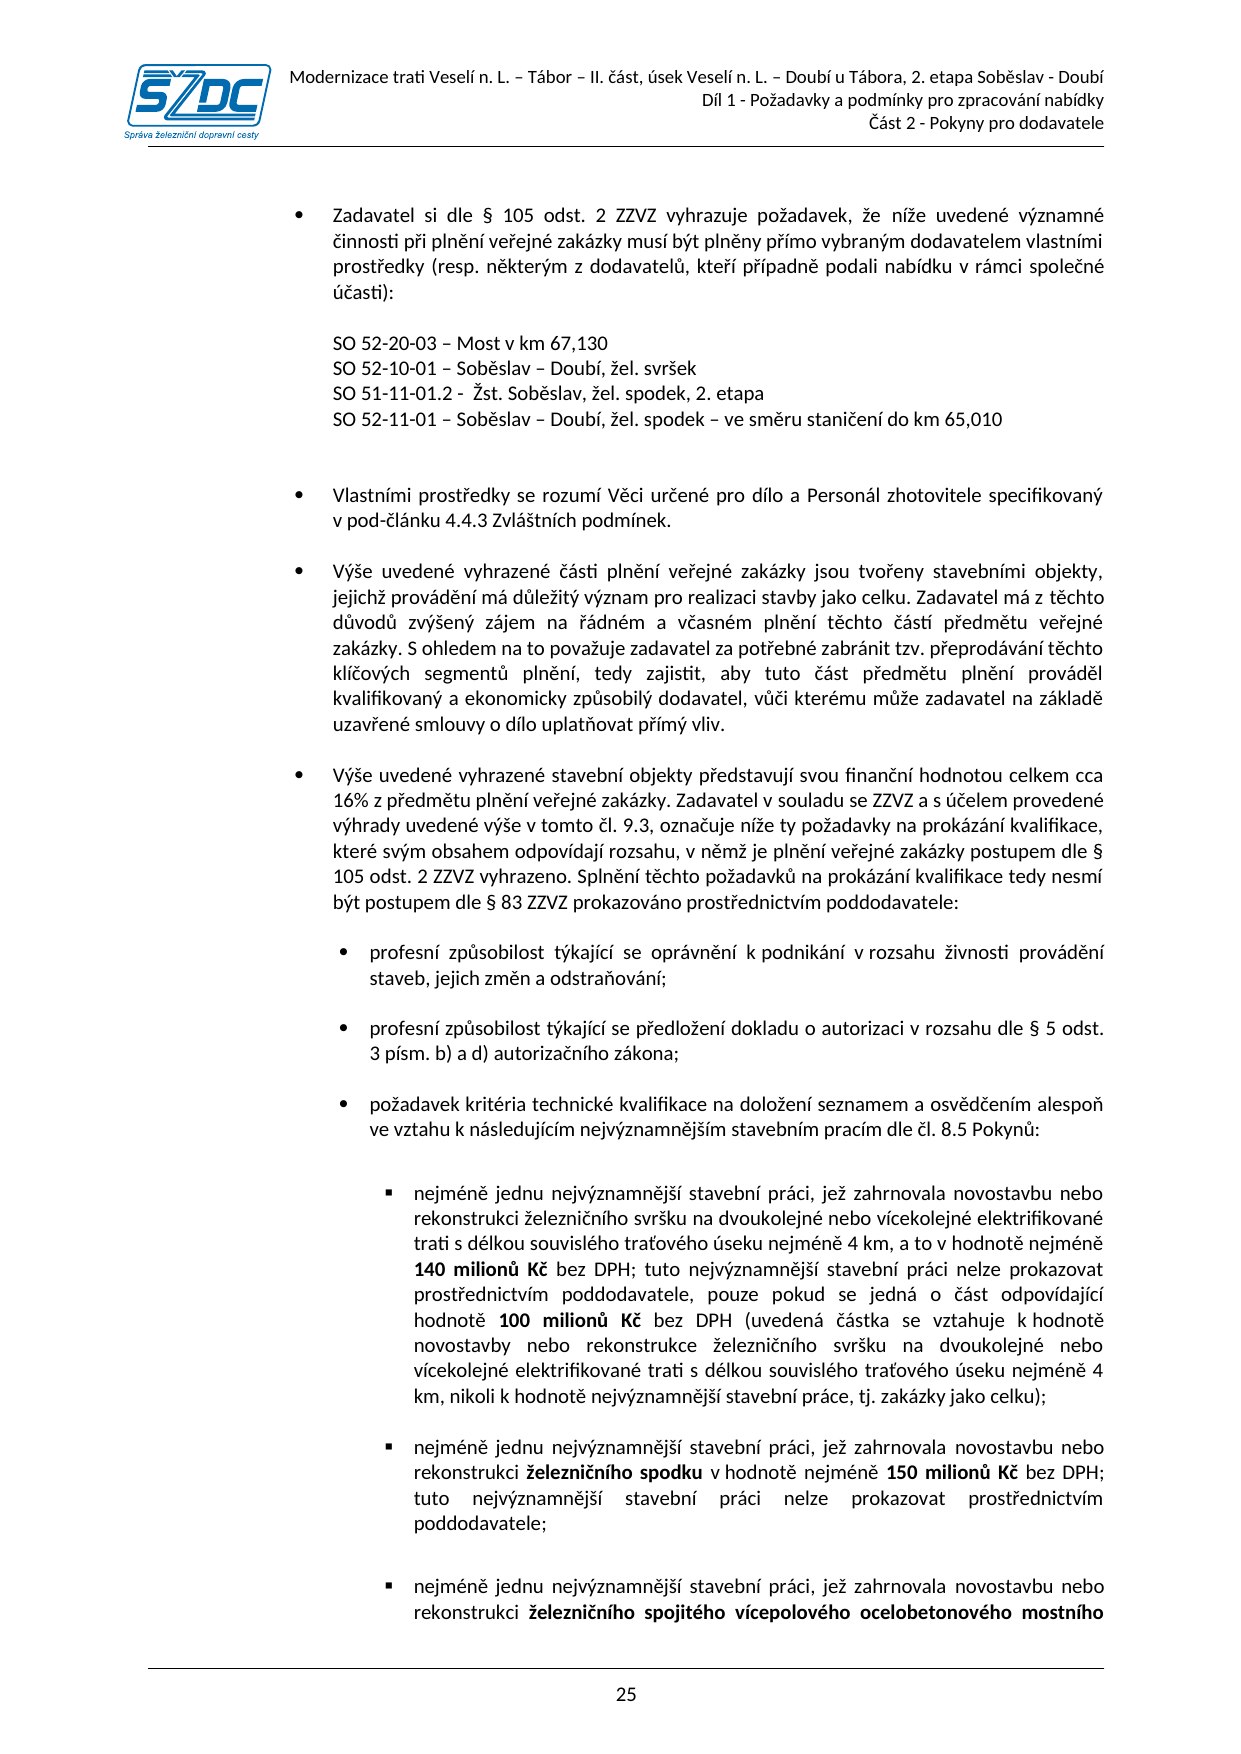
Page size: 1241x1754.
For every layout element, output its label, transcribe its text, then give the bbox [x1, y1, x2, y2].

list nejméně jednu nejvýznamnější stavební práci, jež zahrnovala novostavbu nebo rekonstrukci železničního svršku na dvoukolejné nebo vícekolejné elektrifikované trati s délkou souvislého traťového úseku nejméně 4 km, a to v hodnotě nejméně 140 milionů Kč bez DPH; tuto nejvýznamnější stavební práci nelze prokazovat prostřednictvím poddodavatele, pouze pokud se jedná o část odpovídající hodnotě 100 milionů Kč bez DPH (uvedená částka se vztahuje k hodnotě novostavby nebo rekonstrukce železničního svršku na dvoukolejné nebo vícekolejné elektrifikované trati s délkou souvislého traťového úseku nejméně 4 km, nikoli k hodnotě nejvýznamnější stavební práce, tj. zakázky jako celku); [384, 1180, 1104, 1408]
list Zadavatel si dle § 105 odst. 2 ZZVZ vyhrazuje požadavek, že níže uvedené významné činnosti při plnění veřejné zakázky musí být plněny přímo vybraným dodavatelem vlastními prostředky (resp. některým z dodavatelů, kteří případně podali nabídku v rámci společné účasti): [295, 203, 1104, 304]
text SO 52-11-01 – Soběslav – Doubí, žel. spodek – ve směru staničení do km 65,010 [333, 406, 1104, 431]
list Výše uvedené vyhrazené stavební objekty představují svou finanční hodnotou celkem cca 16% z předmětu plnění veřejné zakázky. Zadavatel v souladu se ZZVZ a s účelem provedené výhrady uvedené výše v tomto čl. 9.3, označuje níže ty požadavky na prokázání kvalifikace, které svým obsahem odpovídají rozsahu, v němž je plnění veřejné zakázky postupem dle § 105 odst. 2 ZZVZ vyhrazeno. Splnění těchto požadavků na prokázání kvalifikace tedy nesmí být postupem dle § 83 ZZVZ prokazováno prostřednictvím poddodavatele: [295, 762, 1104, 914]
list profesní způsobilost týkající se oprávnění k podnikání v rozsahu živnosti provádění staveb, jejich změn a odstraňování; [340, 939, 1104, 990]
text SO 52-10-01 – Soběslav – Doubí, žel. svršek [333, 355, 1104, 381]
list Výše uvedené vyhrazené části plnění veřejné zakázky jsou tvořeny stavebními objekty, jejichž provádění má důležitý význam pro realizaci stavby jako celku. Zadavatel má z těchto důvodů zvýšený zájem na řádném a včasném plnění těchto částí předmětu veřejné zakázky. S ohledem na to považuje zadavatel za potřebné zabránit tzv. přeprodávání těchto klíčových segmentů plnění, tedy zajistit, aby tuto část předmětu plnění prováděl kvalifikovaný a ekonomicky způsobilý dodavatel, vůči kterému může zadavatel na základě uzavřené smlouvy o dílo uplatňovat přímý vliv. [295, 558, 1104, 736]
text SO 51-11-01.2 - Žst. Soběslav, žel. spodek, 2. etapa [333, 381, 1104, 406]
text SO 52-20-03 – Most v km 67,130 [333, 330, 1104, 355]
list Vlastními prostředky se rozumí Věci určené pro dílo a Personál zhotovitele specifikovaný v pod-článku 4.4.3 Zvláštních podmínek. [295, 482, 1104, 533]
list profesní způsobilost týkající se předložení dokladu o autorizaci v rozsahu dle § 5 odst. 3 písm. b) a d) autorizačního zákona; [340, 1015, 1104, 1066]
list nejméně jednu nejvýznamnější stavební práci, jež zahrnovala novostavbu nebo rekonstrukci železničního spodku v hodnotě nejméně 150 milionů Kč bez DPH; tuto nejvýznamnější stavební práci nelze prokazovat prostřednictvím poddodavatele; [384, 1434, 1104, 1536]
list požadavek kritéria technické kvalifikace na doložení seznamem a osvědčením alespoň ve vztahu k následujícím nejvýznamnějším stavebním pracím dle čl. 8.5 Pokynů: [340, 1091, 1104, 1142]
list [384, 1573, 1104, 1624]
